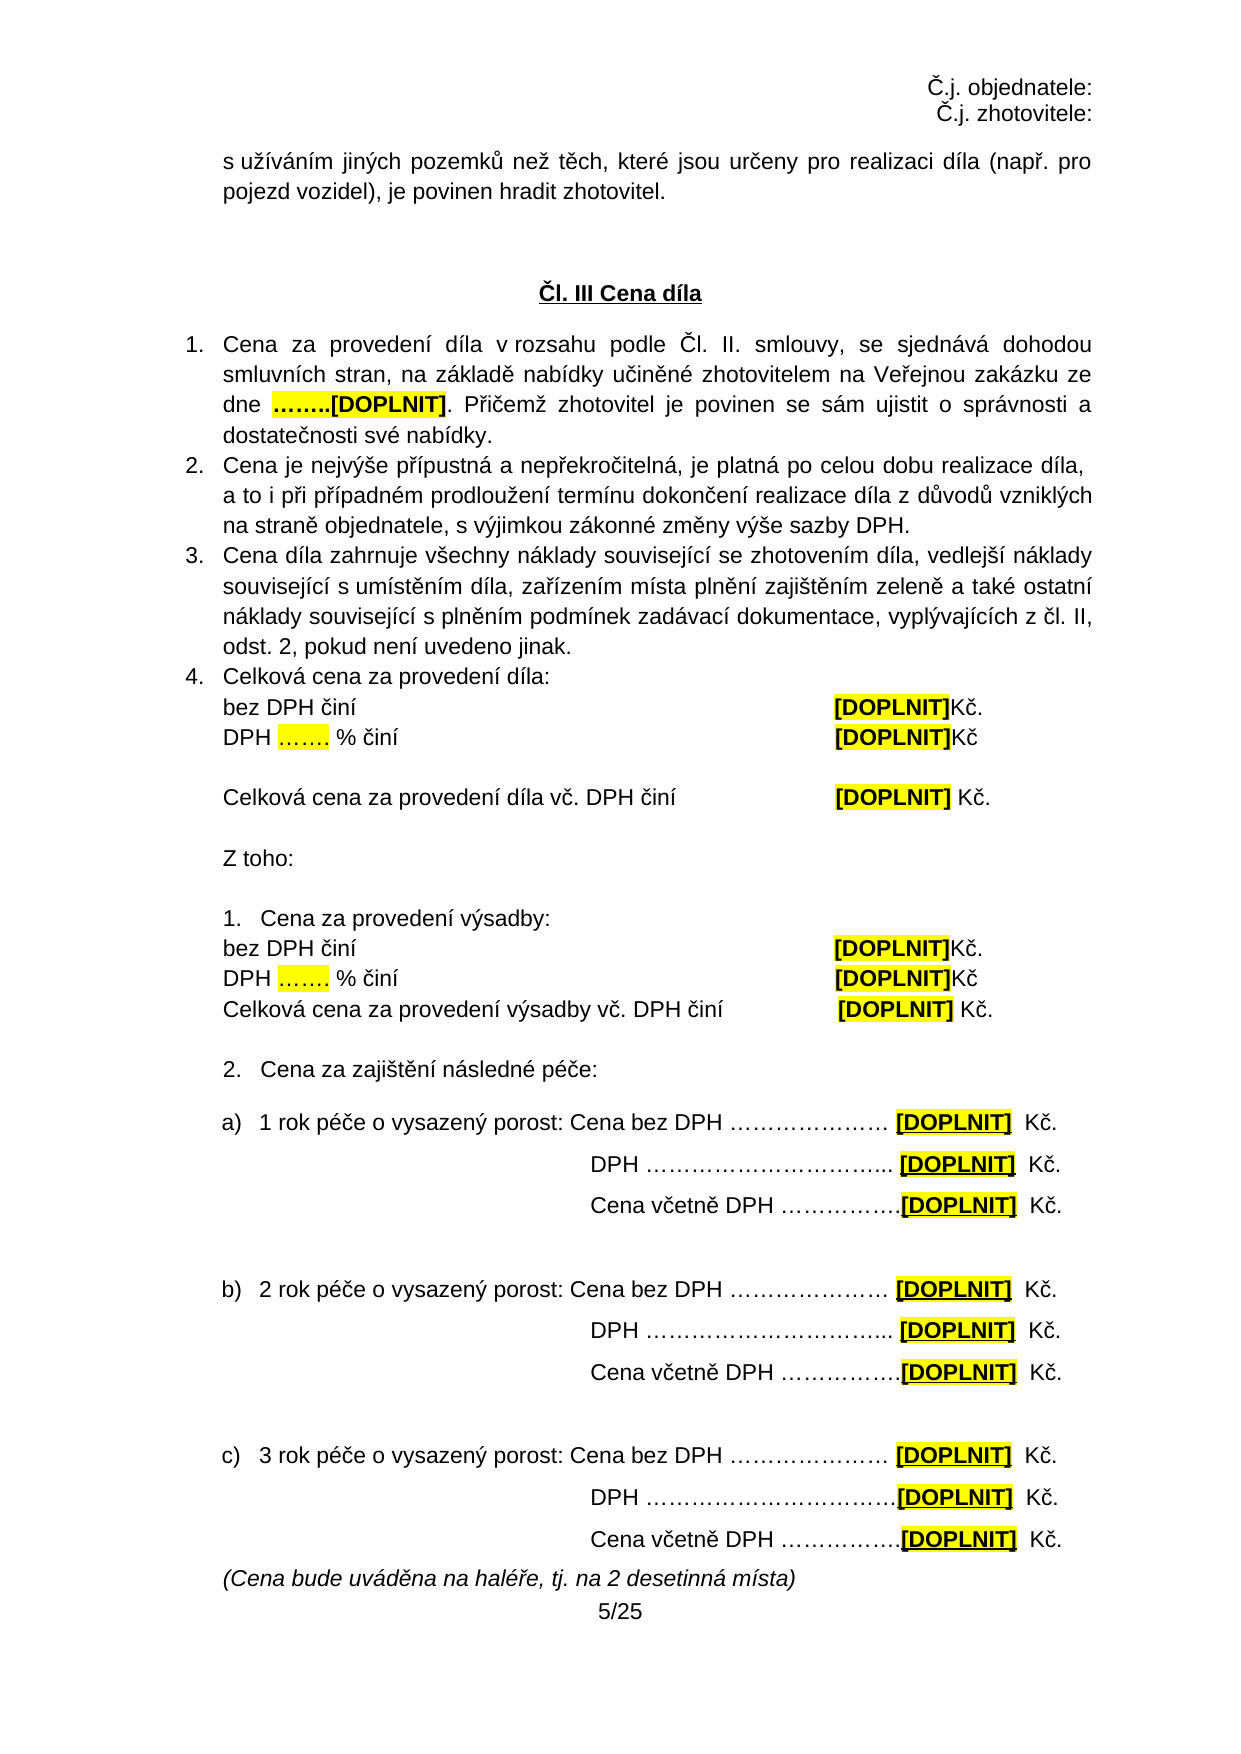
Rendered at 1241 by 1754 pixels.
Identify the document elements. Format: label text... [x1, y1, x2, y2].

list 1 rok péče o vysazený porost: Cena bez DPH ………………… [DOPLNIT] Kč. [221, 1107, 1093, 1136]
text DPH ……………………………[DOPLNIT] Kč. [148, 1482, 1093, 1511]
text Cena včetně DPH …………….[DOPLNIT] Kč. [148, 1190, 1093, 1219]
list 3 rok péče o vysazený porost: Cena bez DPH ………………… [DOPLNIT] Kč. [221, 1440, 1093, 1469]
list bez DPH činí [DOPLNIT]Kč. [950, 935, 1093, 961]
list Cena za zajištění následné péče: [223, 1056, 1093, 1082]
list (Cena bude uváděna na haléře, tj. na 2 desetinná místa) [223, 1565, 1093, 1592]
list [185, 148, 1093, 204]
list Celková cena za provedení díla vč. DPH činí [DOPLNIT] Kč. [223, 784, 835, 810]
text Cena včetně DPH …………….[DOPLNIT] Kč. [148, 1524, 1093, 1553]
list Cena díla zahrnuje všechny náklady související se zhotovením díla, vedlejší náklady související s umístěním díla, zařízením místa plnění zajištěním zeleně a také ostatní náklady související s plněním podmínek zadávací dokumentace, vyplývajících z čl. II, odst. 2, pokud není uvedeno jinak. [185, 542, 1093, 659]
list bez DPH činí [DOPLNIT]Kč. [223, 935, 834, 961]
list bez DPH činí [DOPLNIT]Kč. [223, 693, 1093, 720]
list Celková cena za provedení díla vč. DPH činí [DOPLNIT] Kč. [951, 784, 1093, 810]
list Cena za provedení výsadby: [223, 905, 1093, 931]
list Z toho: [223, 844, 1093, 871]
list DPH ……. % činí [DOPLNIT]Kč [223, 724, 1093, 780]
text Cena včetně DPH …………….[DOPLNIT] Kč. [148, 1357, 1093, 1386]
text DPH …………………………... [DOPLNIT] Kč. [148, 1315, 1093, 1344]
list 2 rok péče o vysazený porost: Cena bez DPH ………………… [DOPLNIT] Kč. [221, 1274, 1093, 1303]
list Cena za provedení díla v rozsahu podle Čl. II. smlouvy, se sjednává dohodou smluvních stran, na základě nabídky učiněné zhotovitelem na Veřejnou zakázku ze dne ……..[DOPLNIT]. Přičemž zhotovitel je povinen se sám ujistit o správnosti a dostatečnosti své nabídky. [185, 331, 1093, 448]
list Celková cena za provedení díla: [185, 663, 1093, 689]
list DPH ……. % činí [DOPLNIT]Kč Celková cena za provedení výsadby vč. DPH činí [DOPLNIT] Kč. [223, 965, 1093, 1022]
text Čl. III Cena díla [148, 280, 1093, 306]
text DPH …………………………... [DOPLNIT] Kč. [148, 1149, 1093, 1178]
list Cena je nejvýše přípustná a nepřekročitelná, je platná po celou dobu realizace díla, a to i při případném prodloužení termínu dokončení realizace díla z důvodů vzniklých na straně objednatele, s výjimkou zákonné změny výše sazby DPH. [185, 452, 1093, 538]
